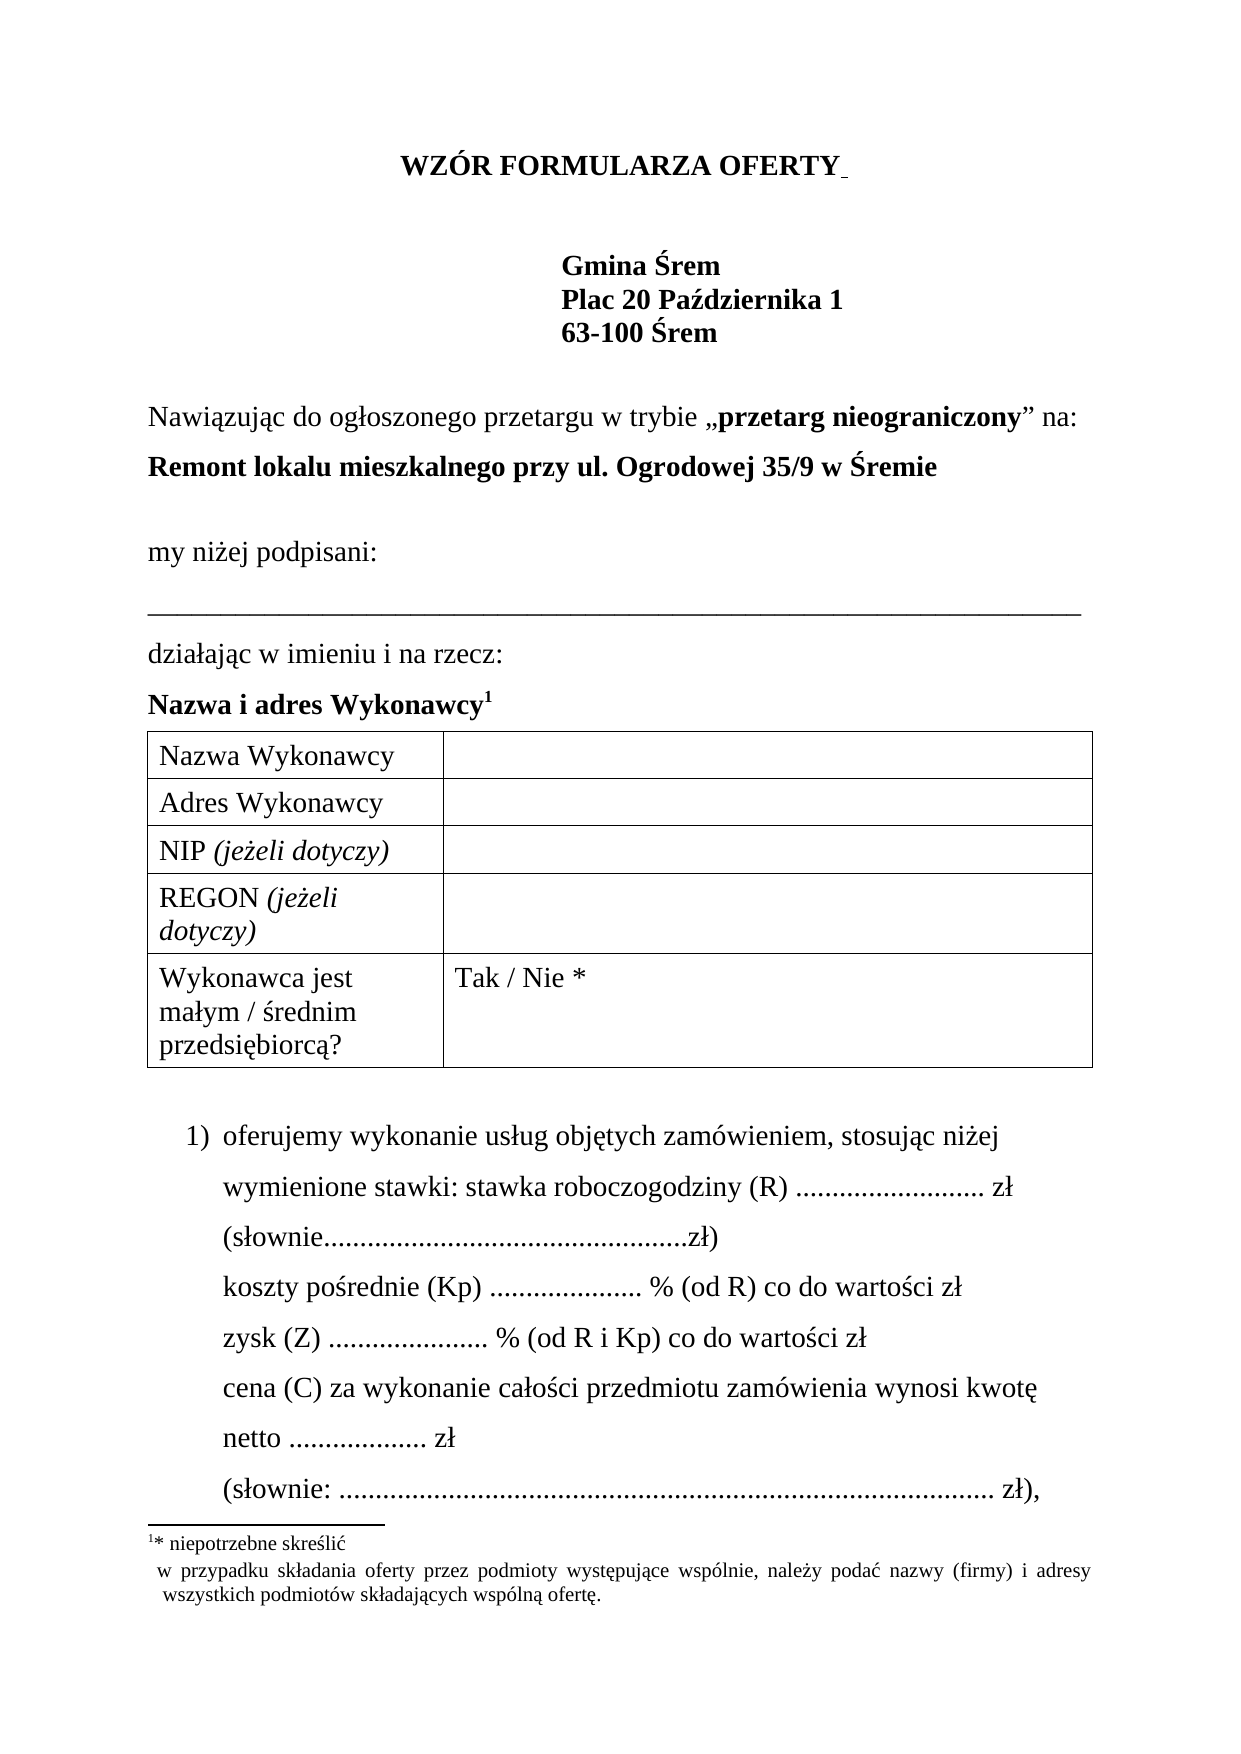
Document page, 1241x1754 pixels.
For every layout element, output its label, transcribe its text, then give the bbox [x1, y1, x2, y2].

table_cell [444, 874, 1092, 953]
text WZÓR FORMULARZA OFERTY [148, 148, 1093, 181]
table_cell REGON (jeżeli dotyczy) [148, 874, 443, 953]
table_cell Tak / Nie * [444, 954, 1092, 1067]
table_header Nazwa Wykonawcy [148, 732, 443, 778]
table_cell Wykonawca jest małym / średnim przedsiębiorcą? [148, 954, 443, 1067]
list oferujemy wykonanie usług objętych zamówieniem, stosując niżej wymienione stawki: stawka roboczogodziny (R) .......................... zł (słownie..................................................zł) [185, 1118, 1093, 1253]
text Gmina Śrem [148, 248, 1093, 282]
text ________________________________________________________________ [148, 585, 1093, 619]
table_cell NIP (jeżeli dotyczy) [148, 826, 443, 872]
text my niżej podpisani: [148, 534, 1093, 568]
table_cell [444, 779, 1092, 825]
table_header [444, 732, 1092, 778]
text Plac 20 Października 1 [561, 282, 1093, 315]
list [223, 1370, 1093, 1504]
table_cell Adres Wykonawcy [148, 779, 443, 825]
text Remont lokalu mieszkalnego przy ul. Ogrodowej 35/9 w Śremie [148, 449, 1093, 483]
table_cell [444, 826, 1092, 872]
text Nawiązując do ogłoszonego przetargu w trybie „przetarg nieograniczony” na: [148, 399, 1093, 433]
text Nazwa i adres Wykonawcy [148, 687, 1093, 721]
list koszty pośrednie (Kp) ..................... % (od R) co do wartości zł [223, 1269, 1093, 1303]
text 63-100 Śrem [148, 315, 1093, 349]
list zysk (Z) ...................... % (od R i Kp) co do wartości zł [223, 1320, 1093, 1353]
text działając w imieniu i na rzecz: [148, 636, 1093, 670]
